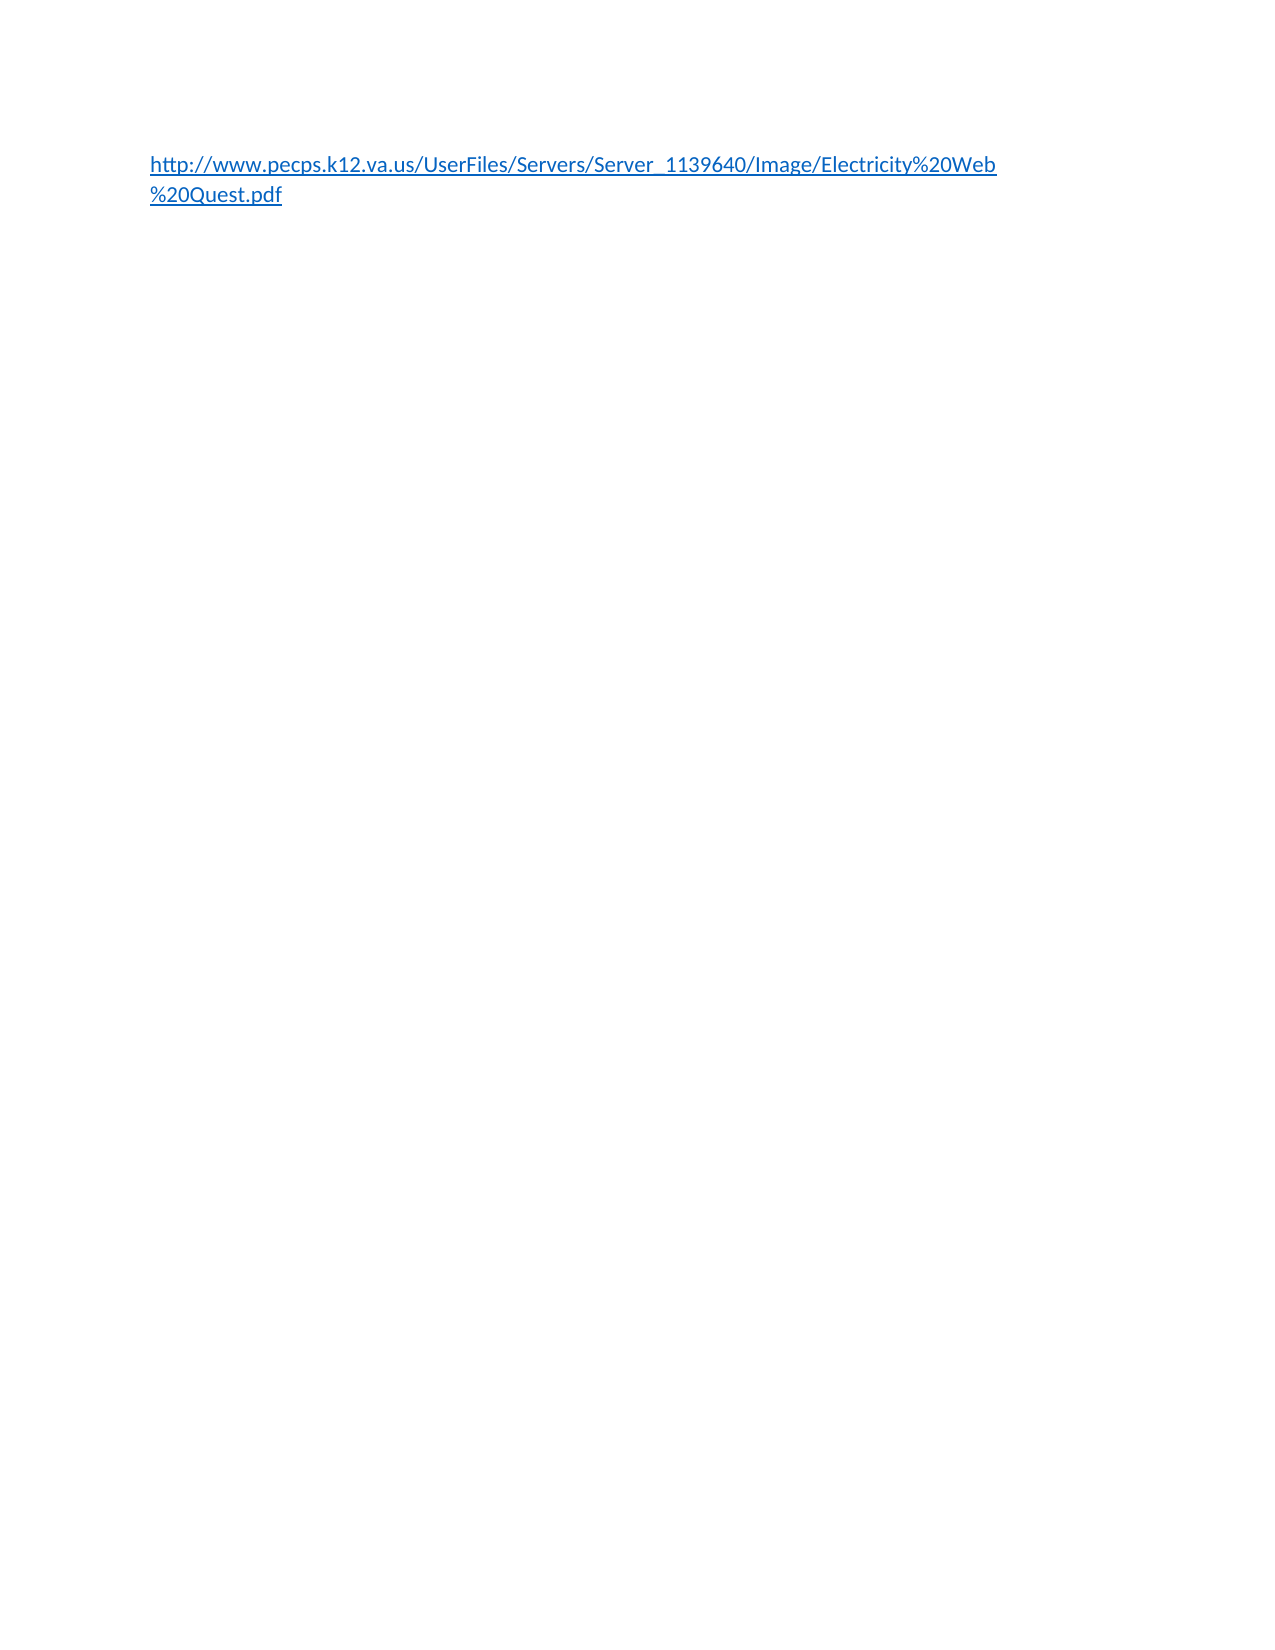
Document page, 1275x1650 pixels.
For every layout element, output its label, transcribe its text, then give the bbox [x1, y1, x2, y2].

text http://www.pecps.k12.va.us/UserFiles/Servers/Server_1139640/Image/Electricity%20Web%20Quest.pdf [150, 150, 1125, 208]
